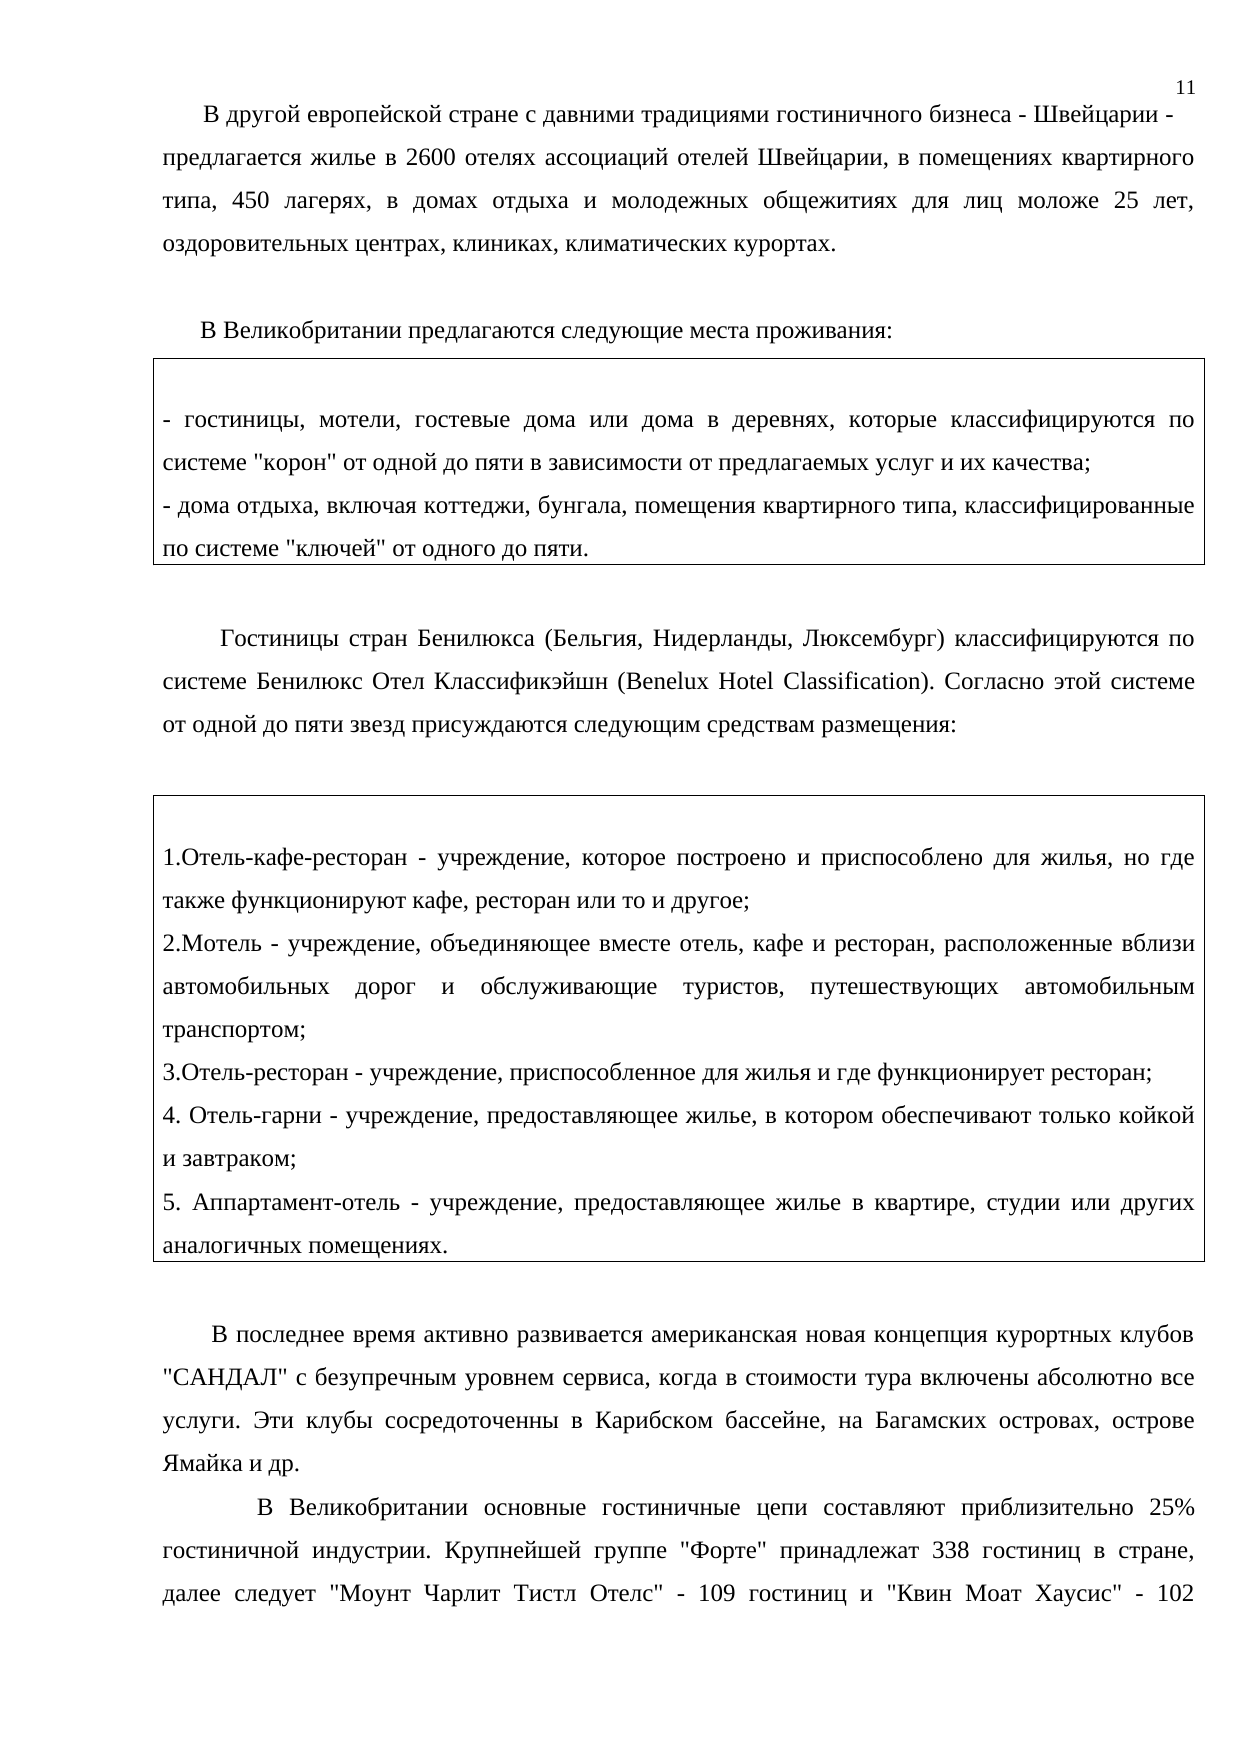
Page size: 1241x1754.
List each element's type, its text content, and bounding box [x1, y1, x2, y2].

text Гостиницы стран Бенилюкса (Бельгия, Нидерланды, Люксембург) классифицируются по системе Бенилюкс Отел Классификэйшн (Benelux Hotel Classification). Согласно этой системе от одной до пяти звезд присуждаются следующим средствам размещения: [162, 623, 1196, 738]
text - дома отдыха, включая коттеджи, бунгала, помещения квартирного типа, классифицированные по системе "ключей" от одного до пяти. [154, 487, 1204, 564]
text 3.Отель-ресторан - учреждение, приспособленное для жилья и где функционирует ресторан; [154, 1054, 1204, 1086]
text 5. Аппартамент-отель - учреждение, предоставляющее жилье в квартире, студии или других аналогичных помещениях. [154, 1183, 1204, 1261]
text - гостиницы, мотели, гостевые дома или дома в деревнях, которые классифицируются по системе "корон" от одной до пяти в зависимости от предлагаемых услуг и их качества; [154, 401, 1204, 476]
text 1.Отель-кафе-ресторан - учреждение, которое построено и приспособлено для жилья, но где также функционируют кафе, ресторан или то и другое; [154, 838, 1204, 913]
text 2.Мотель - учреждение, объединяющее вместе отель, кафе и ресторан, расположенные вблизи автомобильных дорог и обслуживающие туристов, путешествующих автомобильным транспортом; [154, 925, 1204, 1043]
text В другой европейской стране с давними традициями гостиничного бизнеса - Швейцарии - предлагается жилье в 2600 отелях ассоциаций отелей Швейцарии, в помещениях квартирного типа, 450 лагерях, в домах отдыха и молодежных общежитиях для лиц моложе 25 лет, оздоровительных центрах, клиниках, климатических курортах. [162, 99, 1196, 257]
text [162, 1492, 1196, 1607]
text 4. Отель-гарни - учреждение, предоставляющее жилье, в котором обеспечивают только койкой и завтраком; [154, 1097, 1204, 1172]
text В последнее время активно развивается американская новая концепция курортных клубов "САНДАЛ" с безупречным уровнем сервиса, когда в стоимости тура включены абсолютно все услуги. Эти клубы сосредоточенны в Карибском бассейне, на Багамских островах, острове Ямайка и др. [162, 1319, 1196, 1477]
text В Великобритании предлагаются следующие места проживания: [162, 315, 1196, 343]
